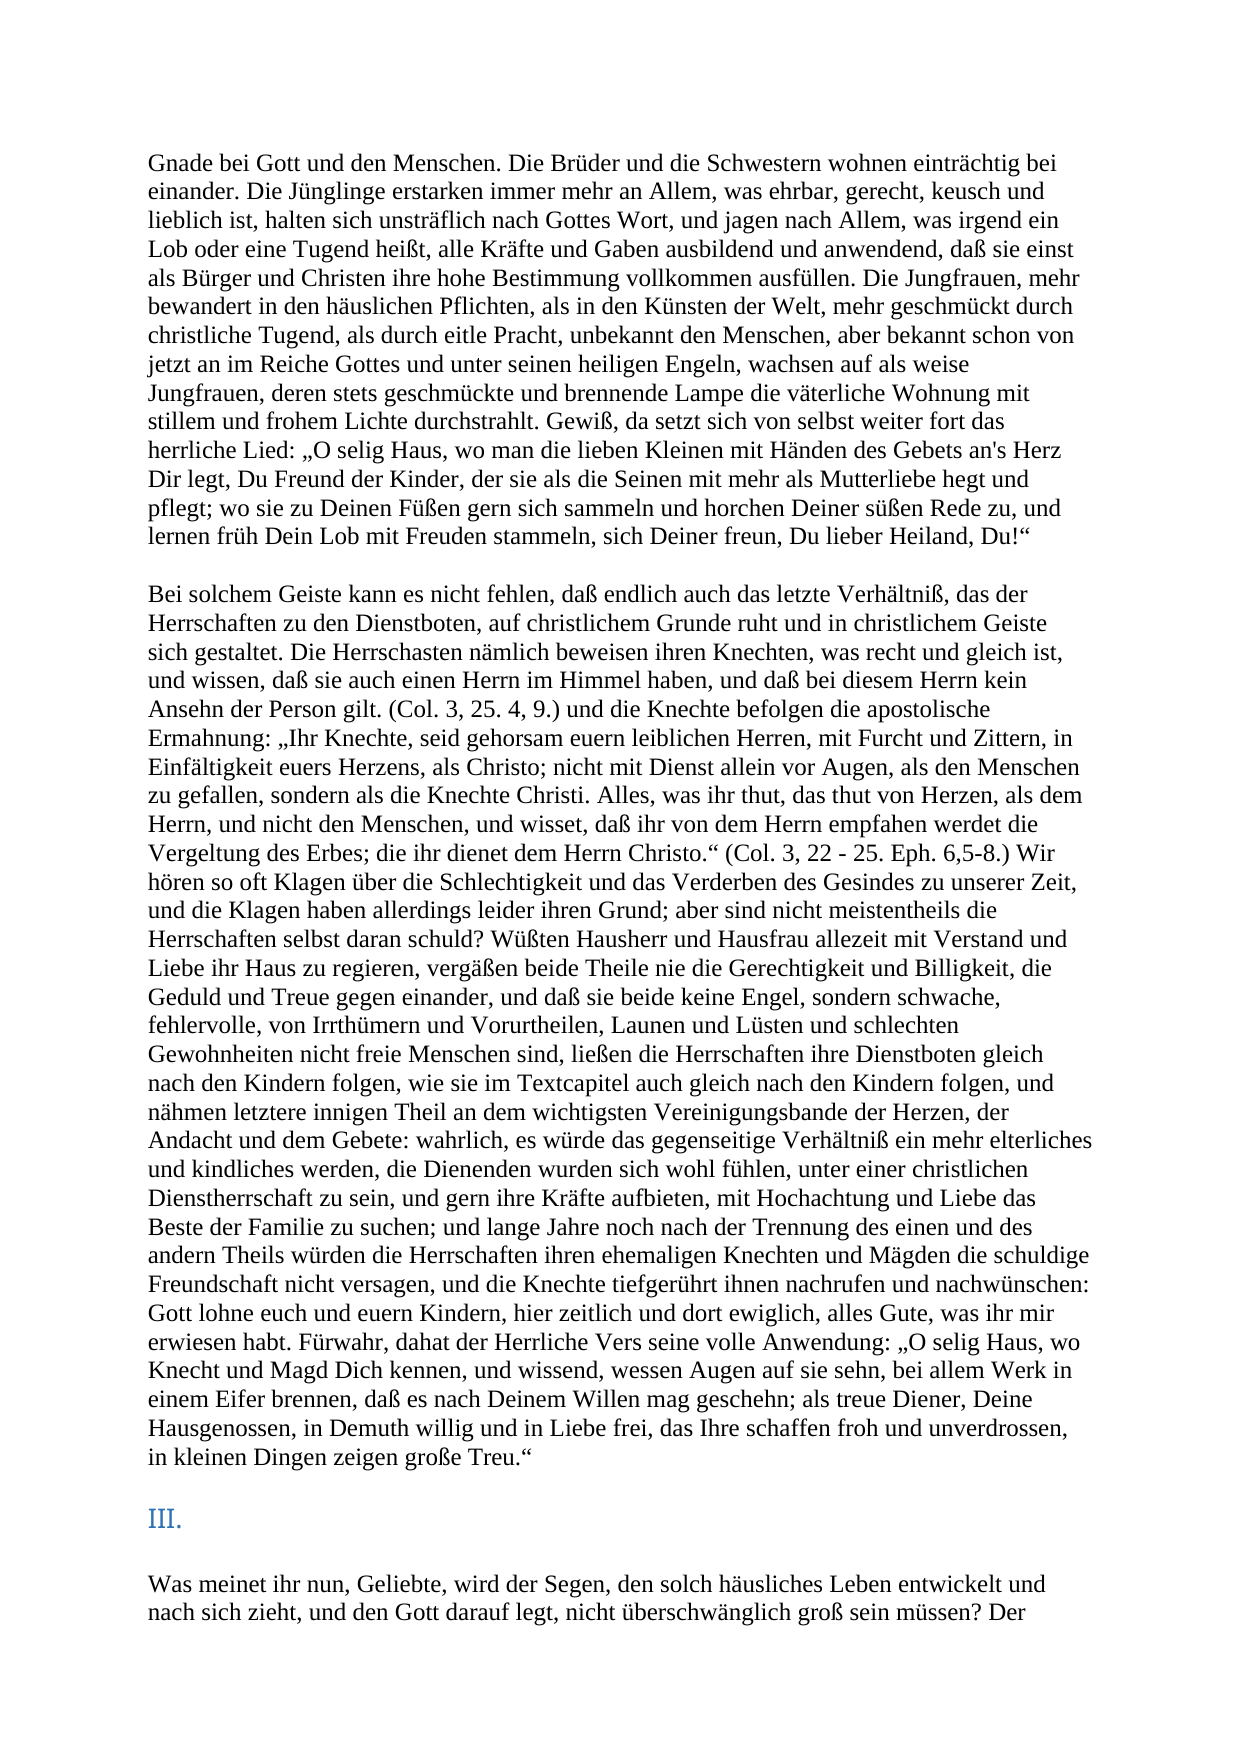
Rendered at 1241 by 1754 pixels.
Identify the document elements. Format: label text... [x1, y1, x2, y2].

subtitle III. [148, 1500, 1093, 1537]
text Bei solchem Geiste kann es nicht fehlen, daß endlich auch das letzte Verhältniß, das der Herrschaften zu den Dienstboten, auf christlichem Grunde ruht und in christlichem Geiste sich gestaltet. Die Herrschasten nämlich beweisen ihren Knechten, was recht und gleich ist, und wissen, daß sie auch einen Herrn im Himmel haben, und daß bei diesem Herrn kein Ansehn der Person gilt. (Col. 3, 25. 4, 9.) und die Knechte befolgen die apostolische Ermahnung: „Ihr Knechte, seid gehorsam euern leiblichen Herren, mit Furcht und Zittern, in Einfältigkeit euers Herzens, als Christo; nicht mit Dienst allein vor Augen, als den Menschen zu gefallen, sondern als die Knechte Christi. Alles, was ihr thut, das thut von Herzen, als dem Herrn, und nicht den Menschen, und wisset, daß ihr von dem Herrn empfahen werdet die Vergeltung des Erbes; die ihr dienet dem Herrn Christo.“ (Col. 3, 22 - 25. Eph. 6,5-8.) Wir hören so oft Klagen über die Schlechtigkeit und das Verderben des Gesindes zu unserer Zeit, und die Klagen haben allerdings leider ihren Grund; aber sind nicht meistentheils die Herrschaften selbst daran schuld? Wüßten Hausherr und Hausfrau allezeit mit Verstand und Liebe ihr Haus zu regieren, vergäßen beide Theile nie die Gerechtigkeit und Billigkeit, die Geduld und Treue gegen einander, und daß sie beide keine Engel, sondern schwache, fehlervolle, von Irrthümern und Vorurtheilen, Launen und Lüsten und schlechten Gewohnheiten nicht freie Menschen sind, ließen die Herrschaften ihre Dienstboten gleich nach den Kindern folgen, wie sie im Textcapitel auch gleich nach den Kindern folgen, und nähmen letztere innigen Theil an dem wichtigsten Vereinigungsbande der Herzen, der Andacht und dem Gebete: wahrlich, es würde das gegenseitige Verhältniß ein mehr elterliches und kindliches werden, die Dienenden wurden sich wohl fühlen, unter einer christlichen Dienstherrschaft zu sein, und gern ihre Kräfte aufbieten, mit Hochachtung und Liebe das Beste der Familie zu suchen; und lange Jahre noch nach der Trennung des einen und des andern Theils würden die Herrschaften ihren ehemaligen Knechten und Mägden die schuldige Freundschaft nicht versagen, und die Knechte tiefgerührt ihnen nachrufen und nachwünschen: Gott lohne euch und euern Kindern, hier zeitlich und dort ewiglich, alles Gute, was ihr mir erwiesen habt. Fürwahr, dahat der Herrliche Vers seine volle Anwendung: „O selig Haus, wo Knecht und Magd Dich kennen, und wissend, wessen Augen auf sie sehn, bei allem Werk in einem Eifer brennen, daß es nach Deinem Willen mag geschehn; als treue Diener, Deine Hausgenossen, in Demuth willig und in Liebe frei, das Ihre schaffen froh und unverdrossen, in kleinen Dingen zeigen große Treu.“ [148, 579, 1093, 1471]
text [148, 148, 1093, 550]
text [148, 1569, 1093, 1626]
